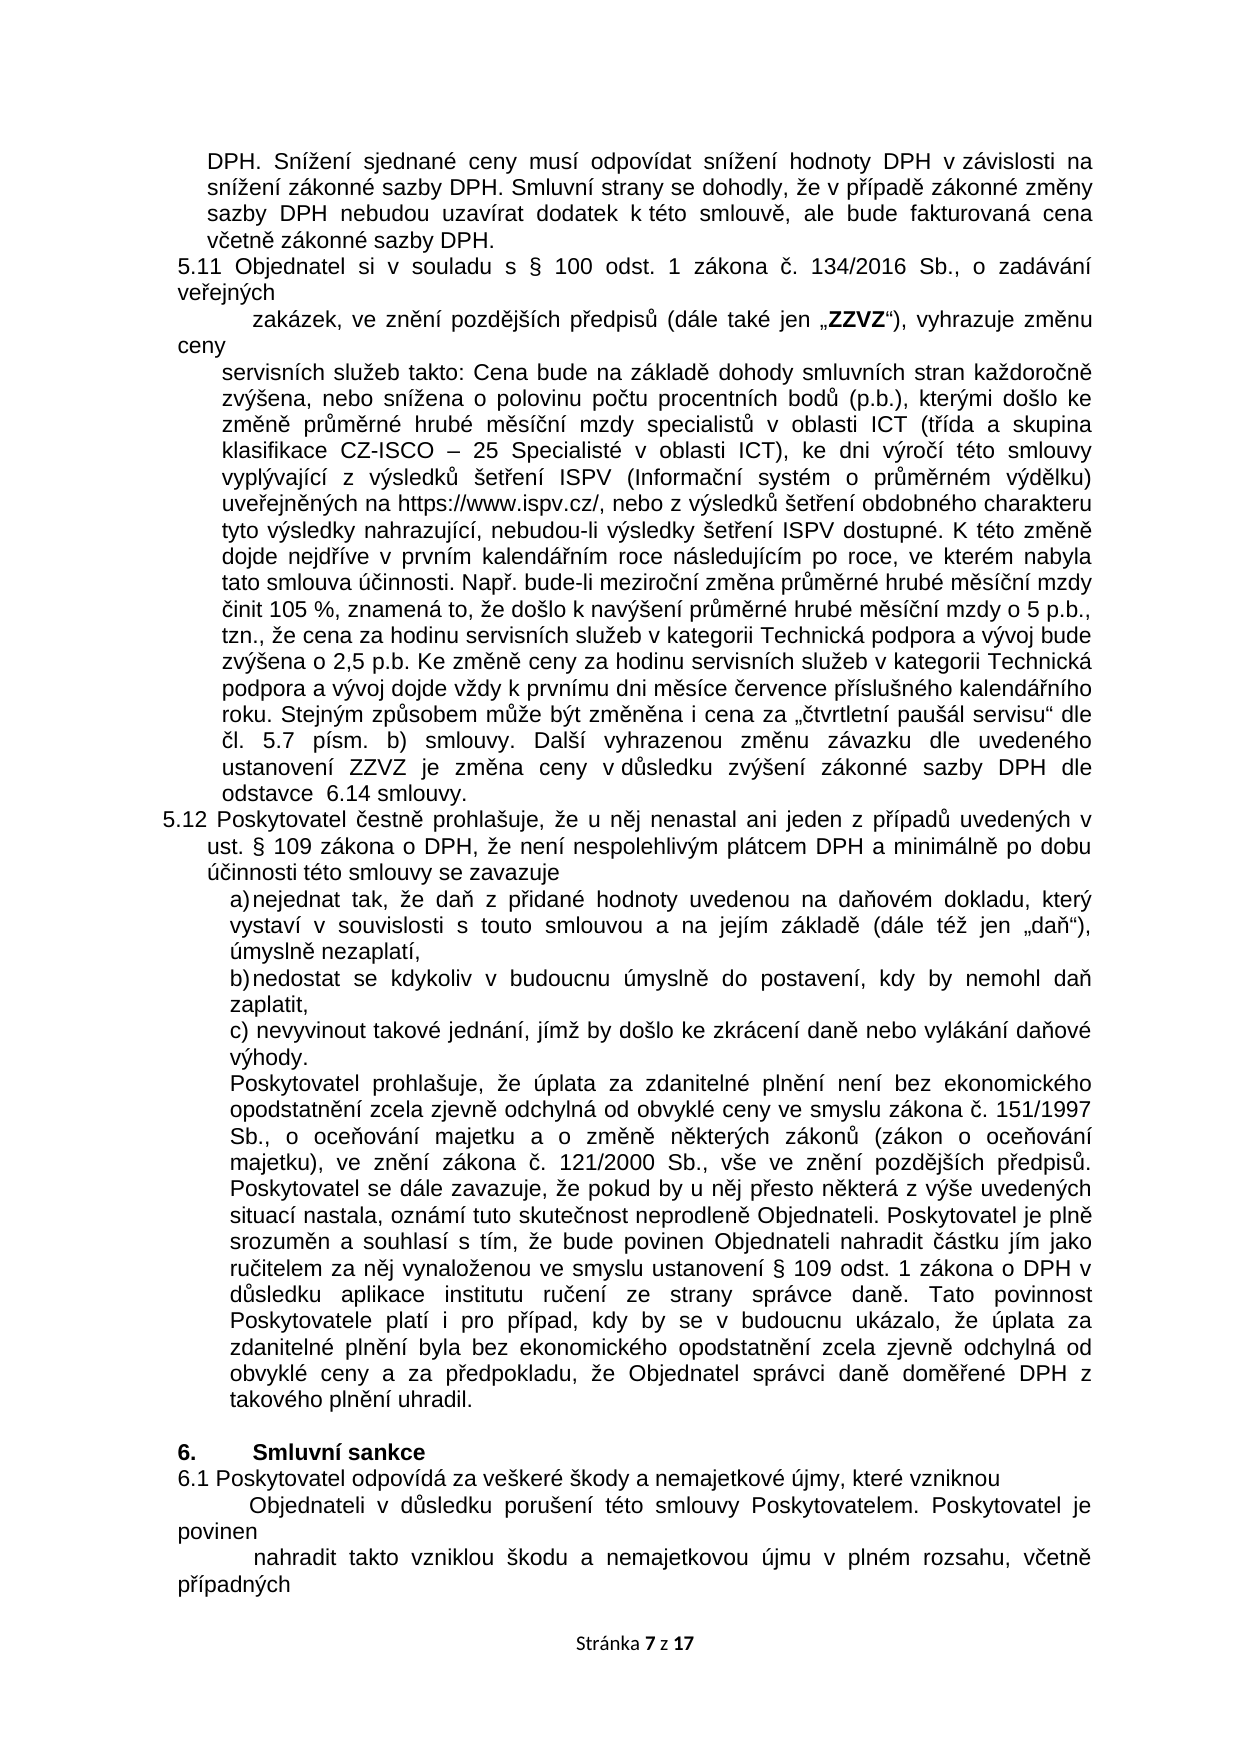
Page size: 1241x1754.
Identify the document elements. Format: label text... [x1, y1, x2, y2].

text zakázek, ve znění pozdějších předpisů (dále také jen „ZZVZ“), vyhrazuje změnu ceny [177, 306, 1093, 358]
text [162, 148, 1093, 253]
text b) nedostat se kdykoliv v budoucnu úmyslně do postavení, kdy by nemohl daň zaplatit, [229, 964, 1093, 1017]
text nahradit takto vzniklou škodu a nemajetkovou újmu v plném rozsahu, včetně případných [177, 1544, 1093, 1597]
text c) nevyvinout takové jednání, jímž by došlo ke zkrácení daně nebo vylákání daňové výhody. [229, 1017, 1093, 1070]
text Objednateli v důsledku porušení této smlouvy Poskytovatelem. Poskytovatel je povinen [177, 1492, 1093, 1544]
text 6.1 Poskytovatel odpovídá za veškeré škody a nemajetkové újmy, které vzniknou [177, 1465, 1093, 1492]
text 5.12 Poskytovatel čestně prohlašuje, že u něj nenastal ani jeden z případů uvedených v ust. § 109 zákona o DPH, že není nespolehlivým plátcem DPH a minimálně po dobu účinnosti této smlouvy se zavazuje [162, 806, 1093, 886]
list Smluvní sankce [177, 1439, 1093, 1465]
text Poskytovatel prohlašuje, že úplata za zdanitelné plnění není bez ekonomického opodstatnění zcela zjevně odchylná od obvyklé ceny ve smyslu zákona č. 151/1997 Sb., o oceňování majetku a o změně některých zákonů (zákon o oceňování majetku), ve znění zákona č. 121/2000 Sb., vše ve znění pozdějších předpisů. Poskytovatel se dále zavazuje, že pokud by u něj přesto některá z výše uvedených situací nastala, oznámí tuto skutečnost neprodleně Objednateli. Poskytovatel je plně srozuměn a souhlasí s tím, že bude povinen Objednateli nahradit částku jím jako ručitelem za něj vynaloženou ve smyslu ustanovení § 109 odst. 1 zákona o DPH v důsledku aplikace institutu ručení ze strany správce daně. Tato povinnost Poskytovatele platí i pro případ, kdy by se v budoucnu ukázalo, že úplata za zdanitelné plnění byla bez ekonomického opodstatnění zcela zjevně odchylná od obvyklé ceny a za předpokladu, že Objednatel správci daně doměřené DPH z takového plnění uhradil. [229, 1070, 1093, 1413]
text servisních služeb takto: Cena bude na základě dohody smluvních stran každoročně zvýšena, nebo snížena o polovinu počtu procentních bodů (p.b.), kterými došlo ke změně průměrné hrubé měsíční mzdy specialistů v oblasti ICT (třída a skupina klasifikace CZ-ISCO – 25 Specialisté v oblasti ICT), ke dni výročí této smlouvy vyplývající z výsledků šetření ISPV (Informační systém o průměrném výdělku) uveřejněných na https://www.ispv.cz/, nebo z výsledků šetření obdobného charakteru tyto výsledky nahrazující, nebudou-li výsledky šetření ISPV dostupné. K této změně dojde nejdříve v prvním kalendářním roce následujícím po roce, ve kterém nabyla tato smlouva účinnosti. Např. bude-li meziroční změna průměrné hrubé měsíční mzdy činit 105 %, znamená to, že došlo k navýšení průměrné hrubé měsíční mzdy o 5 p.b., tzn., že cena za hodinu servisních služeb v kategorii Technická podpora a vývoj bude zvýšena o 2,5 p.b. Ke změně ceny za hodinu servisních služeb v kategorii Technická podpora a vývoj dojde vždy k prvnímu dni měsíce července příslušného kalendářního roku. Stejným způsobem může být změněna i cena za „čtvrtletní paušál servisu“ dle čl. 5.7 písm. b) smlouvy. Další vyhrazenou změnu závazku dle uvedeného ustanovení ZZVZ je změna ceny v důsledku zvýšení zákonné sazby DPH dle odstavce 6.14 smlouvy. [222, 358, 1093, 806]
text a) nejednat tak, že daň z přidané hodnoty uvedenou na daňovém dokladu, který vystaví v souvislosti s touto smlouvou a na jejím základě (dále též jen „daň“), úmyslně nezaplatí, [229, 886, 1093, 964]
text 5.11 Objednatel si v souladu s § 100 odst. 1 zákona č. 134/2016 Sb., o zadávání veřejných [177, 253, 1093, 306]
